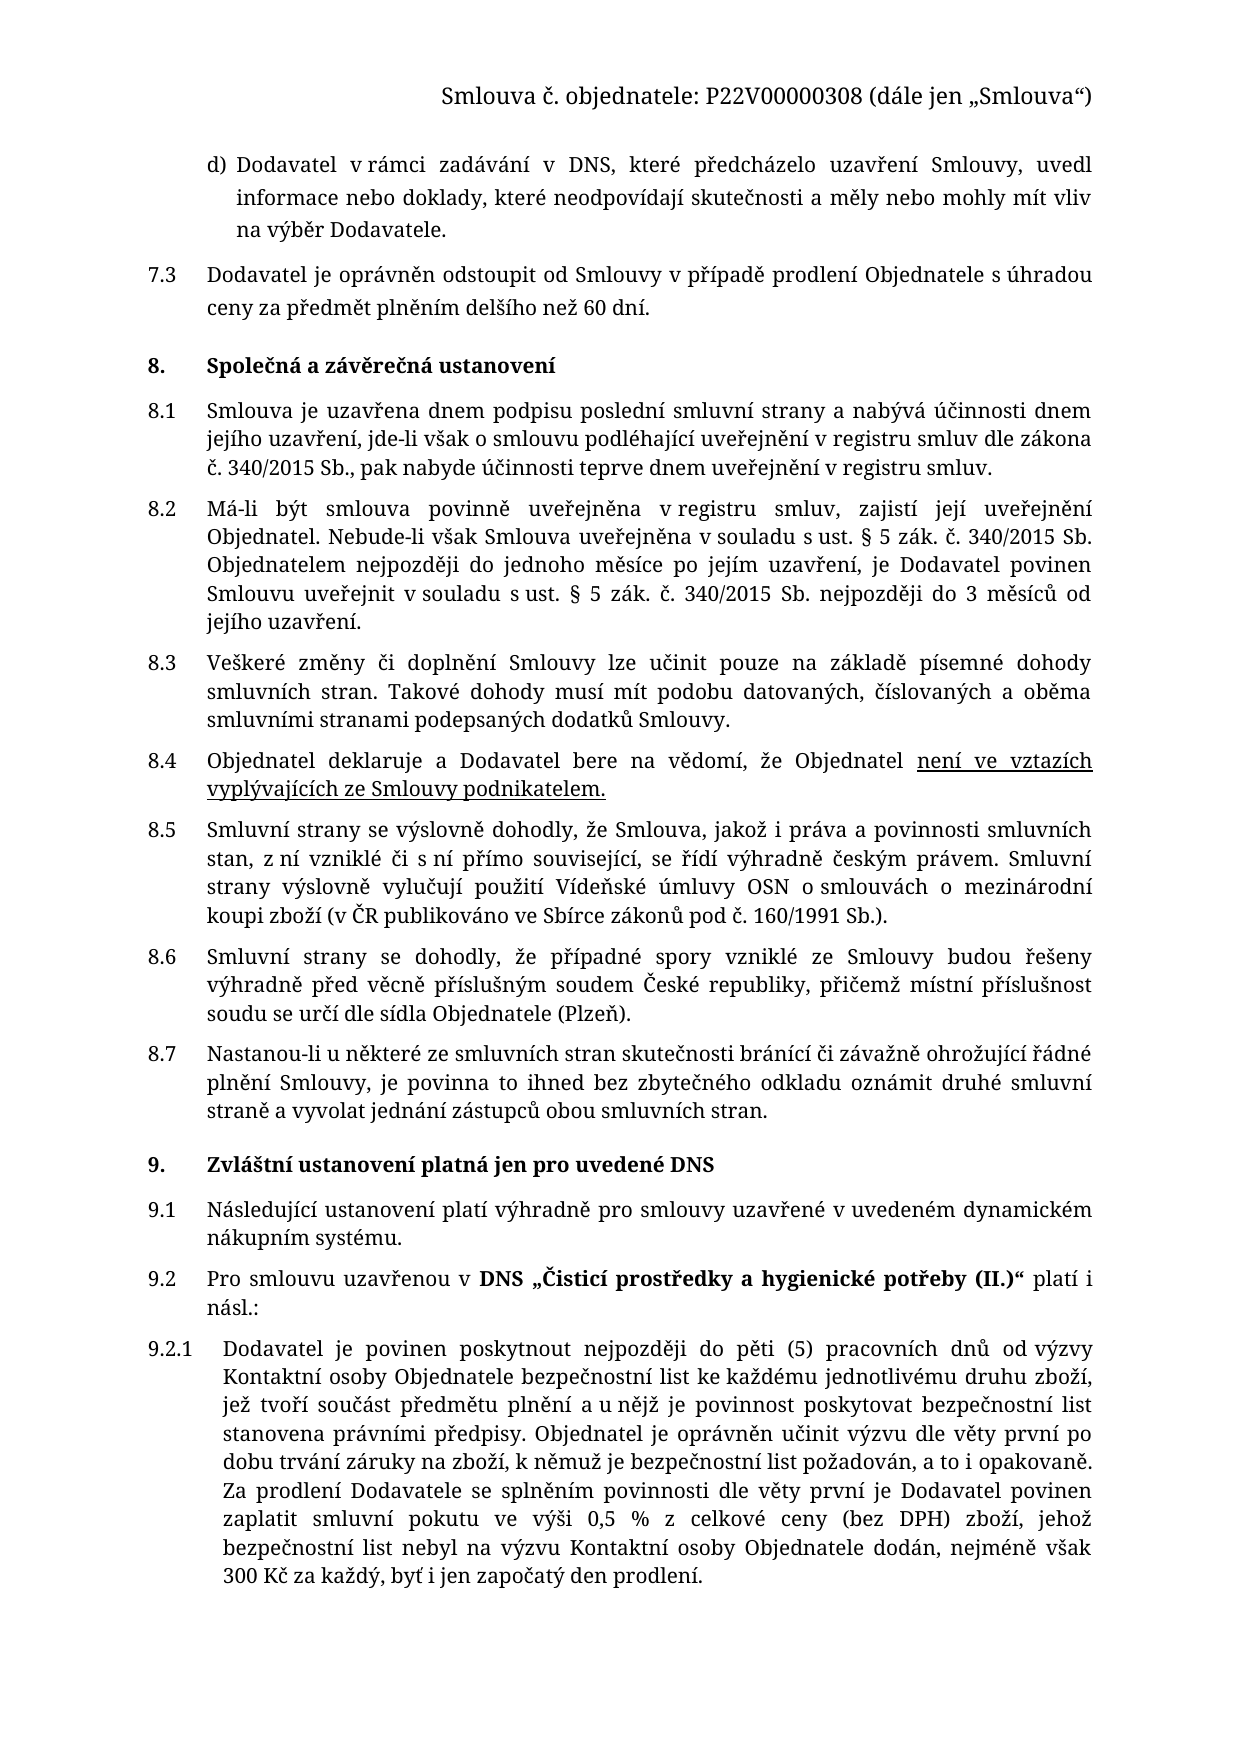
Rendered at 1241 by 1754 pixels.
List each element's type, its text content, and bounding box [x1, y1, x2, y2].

list Následující ustanovení platí výhradně pro smlouvy uzavřené v uvedeném dynamickém nákupním systému. [148, 1195, 1093, 1252]
list Dodavatel v rámci zadávání v DNS, které předcházelo uzavření Smlouvy, uvedl informace nebo doklady, které neodpovídají skutečnosti a měly nebo mohly mít vliv na výběr Dodavatele. [207, 150, 1093, 244]
list Dodavatel je povinen poskytnout nejpozději do pěti (5) pracovních dnů od výzvy Kontaktní osoby Objednatele bezpečnostní list ke každému jednotlivému druhu zboží, jež tvoří součást předmětu plnění a u nějž je povinnost poskytovat bezpečnostní list stanovena právními předpisy. Objednatel je oprávněn učinit výzvu dle věty první po dobu trvání záruky na zboží, k němuž je bezpečnostní list požadován, a to i opakovaně. Za prodlení Dodavatele se splněním povinnosti dle věty první je Dodavatel povinen zaplatit smluvní pokutu ve výši 0,5 % z celkové ceny (bez DPH) zboží, jehož bezpečnostní list nebyl na výzvu Kontaktní osoby Objednatele dodán, nejméně však 300 Kč za každý, byť i jen započatý den prodlení. [148, 1334, 1093, 1590]
list Má-li být smlouva povinně uveřejněna v registru smluv, zajistí její uveřejnění Objednatel. Nebude-li však Smlouva uveřejněna v souladu s ust. § 5 zák. č. 340/2015 Sb. Objednatelem nejpozději do jednoho měsíce po jejím uzavření, je Dodavatel povinen Smlouvu uveřejnit v souladu s ust. § 5 zák. č. 340/2015 Sb. nejpozději do 3 měsíců od jejího uzavření. [148, 494, 1093, 636]
list Pro smlouvu uzavřenou v DNS „Čisticí prostředky a hygienické potřeby (II.)“ platí i násl.: [148, 1264, 1093, 1321]
list Veškeré změny či doplnění Smlouvy lze učinit pouze na základě písemné dohody smluvních stran. Takové dohody musí mít podobu datovaných, číslovaných a oběma smluvními stranami podepsaných dodatků Smlouvy. [148, 648, 1093, 734]
list Smluvní strany se výslovně dohodly, že Smlouva, jakož i práva a povinnosti smluvních stan, z ní vzniklé či s ní přímo související, se řídí výhradně českým právem. Smluvní strany výslovně vylučují použití Vídeňské úmluvy OSN o smlouvách o mezinárodní koupi zboží (v ČR publikováno ve Sbírce zákonů pod č. 160/1991 Sb.). [148, 816, 1093, 929]
list Objednatel deklaruje a Dodavatel bere na vědomí, že Objednatel není ve vztazích vyplývajících ze Smlouvy podnikatelem. [148, 746, 1093, 803]
list Dodavatel je oprávněn odstoupit od Smlouvy v případě prodlení Objednatele s úhradou ceny za předmět plněním delšího než 60 dní. [148, 261, 1093, 322]
list Smlouva je uzavřena dnem podpisu poslední smluvní strany a nabývá účinnosti dnem jejího uzavření, jde-li však o smlouvu podléhající uveřejnění v registru smluv dle zákona č. 340/2015 Sb., pak nabyde účinnosti teprve dnem uveřejnění v registru smluv. [148, 396, 1093, 481]
list Zvláštní ustanovení platná jen pro uvedené DNS [148, 1150, 1093, 1178]
list Společná a závěrečná ustanovení [148, 351, 1093, 379]
list Smluvní strany se dohodly, že případné spory vzniklé ze Smlouvy budou řešeny výhradně před věcně příslušným soudem České republiky, přičemž místní příslušnost soudu se určí dle sídla Objednatele (Plzeň). [148, 942, 1093, 1027]
list Nastanou-li u některé ze smluvních stran skutečnosti bránící či závažně ohrožující řádné plnění Smlouvy, je povinna to ihned bez zbytečného odkladu oznámit druhé smluvní straně a vyvolat jednání zástupců obou smluvních stran. [148, 1039, 1093, 1125]
